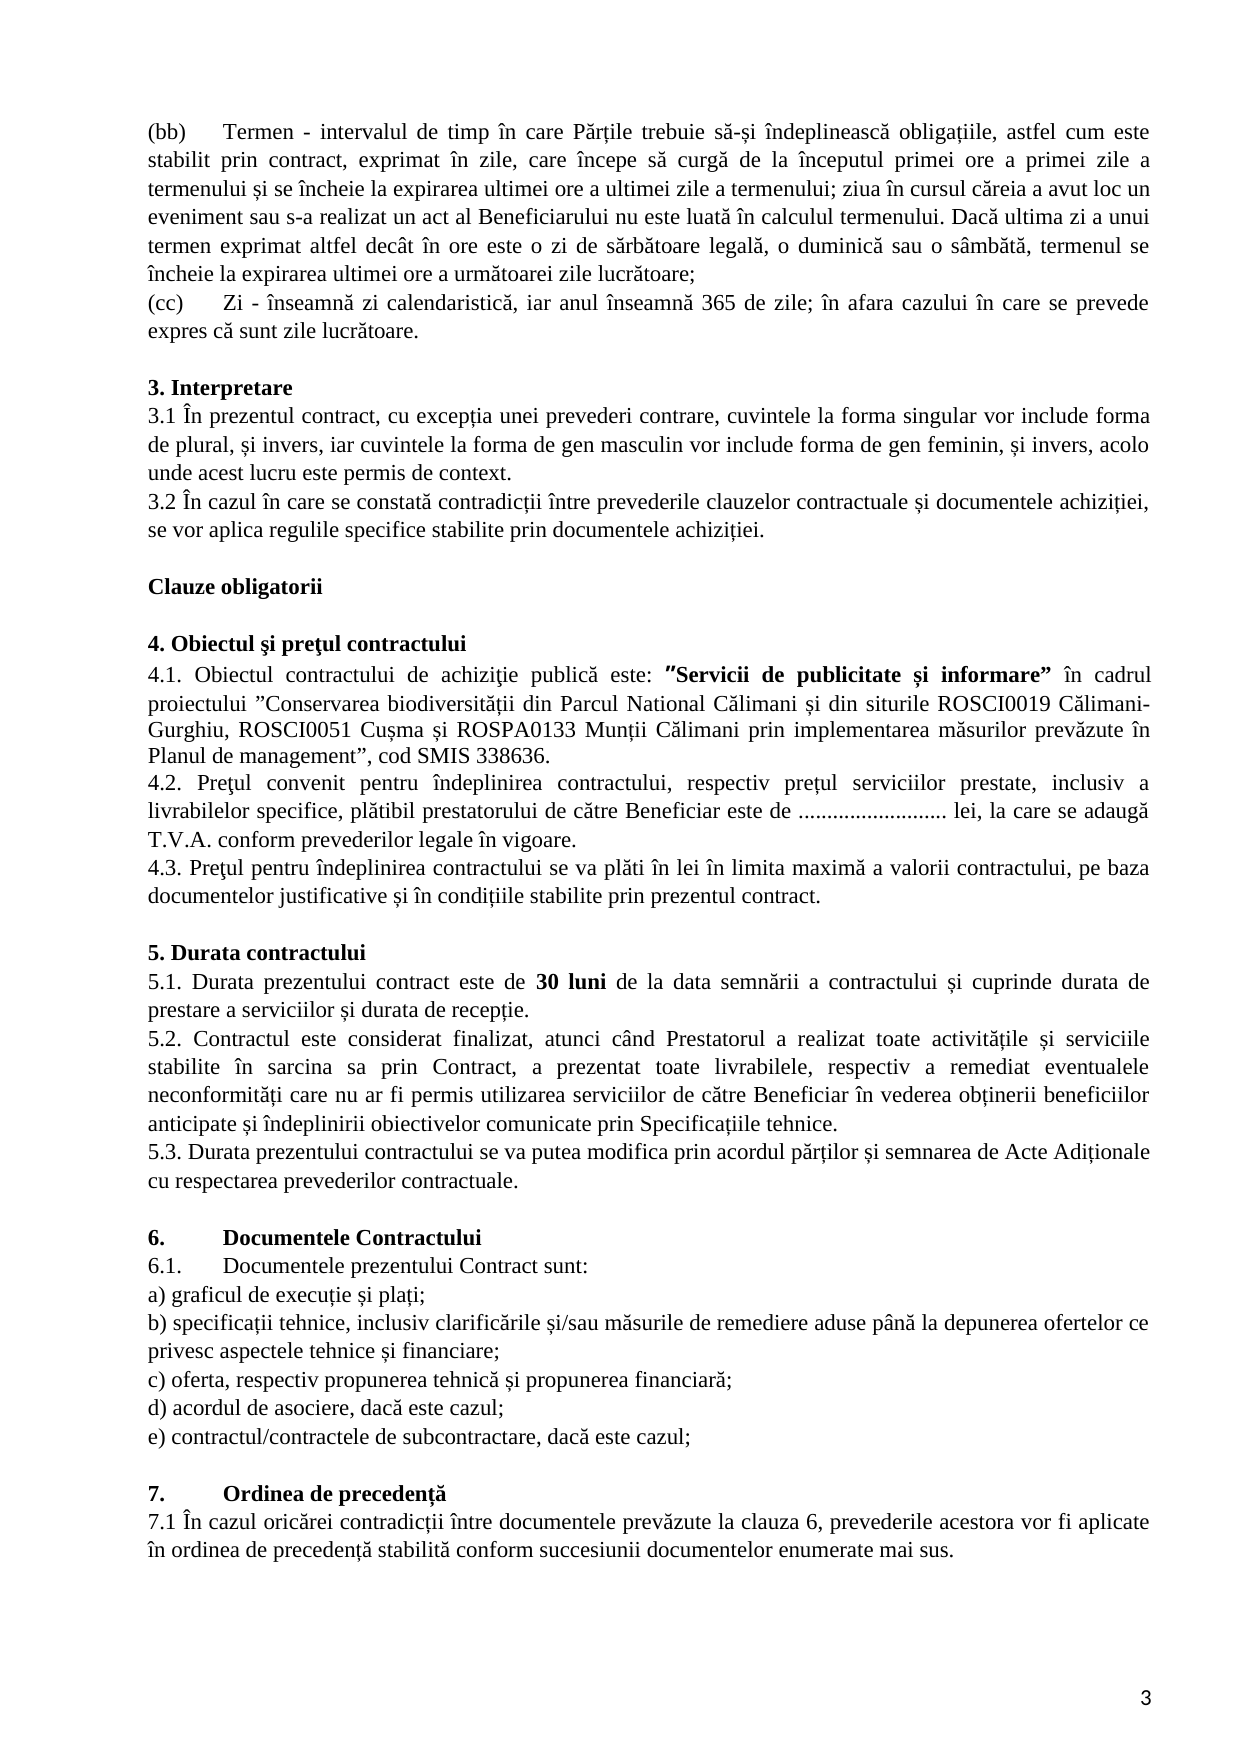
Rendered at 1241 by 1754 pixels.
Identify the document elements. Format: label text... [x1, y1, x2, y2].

text 5. Durata contractului [148, 939, 1152, 966]
text 4.3. Preţul pentru îndeplinirea contractului se va plăti în lei în limita maximă a valorii contractului, pe baza documentelor justificative și în condițiile stabilite prin prezentul contract. [148, 854, 1152, 909]
text b) specificații tehnice, inclusiv clarificările și/sau măsurile de remediere aduse până la depunerea ofertelor ce privesc aspectele tehnice și financiare; [148, 1309, 1152, 1364]
text 4.1. Obiectul contractului de achiziţie publică este: ”Servicii de publicitate și informare” în cadrul proiectului ”Conservarea biodiversității din Parcul National Călimani și din siturile ROSCI0019 Călimani-Gurghiu, ROSCI0051 Cușma și ROSPA0133 Munții Călimani prin implementarea măsurilor prevăzute în Planul de management”, cod SMIS 338636. [148, 658, 1152, 769]
text Clauze obligatorii [148, 573, 1152, 599]
text 6. Documentele Contractului [148, 1224, 1152, 1250]
text 7.1 În cazul oricărei contradicții între documentele prevăzute la clauza 6, prevederile acestora vor fi aplicate în ordinea de precedență stabilită conform succesiunii documentelor enumerate mai sus. [148, 1508, 1152, 1563]
text c) oferta, respectiv propunerea tehnică și propunerea financiară; [148, 1366, 1152, 1392]
text e) contractul/contractele de subcontractare, dacă este cazul; [148, 1423, 1152, 1449]
text 7. Ordinea de precedență [148, 1480, 1152, 1506]
text 5.1. Durata prezentului contract este de 30 luni de la data semnării a contractului și cuprinde durata de prestare a serviciilor și durata de recepție. [148, 968, 1152, 1023]
text (bb) Termen - intervalul de timp în care Părțile trebuie să-și îndeplinească obligațiile, astfel cum este stabilit prin contract, exprimat în zile, care începe să curgă de la începutul primei ore a primei zile a termenului și se încheie la expirarea ultimei ore a ultimei zile a termenului; ziua în cursul căreia a avut loc un eveniment sau s-a realizat un act al Beneficiarului nu este luată în calculul termenului. Dacă ultima zi a unui termen exprimat altfel decât în ore este o zi de sărbătoare legală, o duminică sau o sâmbătă, termenul se încheie la expirarea ultimei ore a următoarei zile lucrătoare; [148, 118, 1152, 287]
text 6.1. Documentele prezentului Contract sunt: [148, 1252, 1152, 1278]
text (cc) Zi - înseamnă zi calendaristică, iar anul înseamnă 365 de zile; în afara cazului în care se prevede expres că sunt zile lucrătoare. [148, 289, 1152, 343]
text 3.1 În prezentul contract, cu excepția unei prevederi contrare, cuvintele la forma singular vor include forma de plural, și invers, iar cuvintele la forma de gen masculin vor include forma de gen feminin, și invers, acolo unde acest lucru este permis de context. [148, 402, 1152, 486]
text 4.2. Preţul convenit pentru îndeplinirea contractului, respectiv prețul serviciilor prestate, inclusiv a livrabilelor specifice, plătibil prestatorului de către Beneficiar este de .......................... lei, la care se adaugă T.V.A. conform prevederilor legale în vigoare. [148, 769, 1152, 852]
text 3. Interpretare [148, 374, 1152, 400]
text 5.3. Durata prezentului contractului se va putea modifica prin acordul părților și semnarea de Acte Adiționale cu respectarea prevederilor contractuale. [148, 1138, 1152, 1193]
text 3.2 În cazul în care se constată contradicții între prevederile clauzelor contractuale și documentele achiziției, se vor aplica regulile specifice stabilite prin documentele achiziției. [148, 488, 1152, 543]
text 5.2. Contractul este considerat finalizat, atunci când Prestatorul a realizat toate activitățile și serviciile stabilite în sarcina sa prin Contract, a prezentat toate livrabilele, respectiv a remediat eventualele neconformități care nu ar fi permis utilizarea serviciilor de către Beneficiar în vederea obținerii beneficiilor anticipate și îndeplinirii obiectivelor comunicate prin Specificațiile tehnice. [148, 1025, 1152, 1136]
text a) graficul de execuție și plați; [148, 1281, 1152, 1307]
text d) acordul de asociere, dacă este cazul; [148, 1394, 1152, 1421]
text 4. Obiectul şi preţul contractului [148, 630, 1152, 656]
